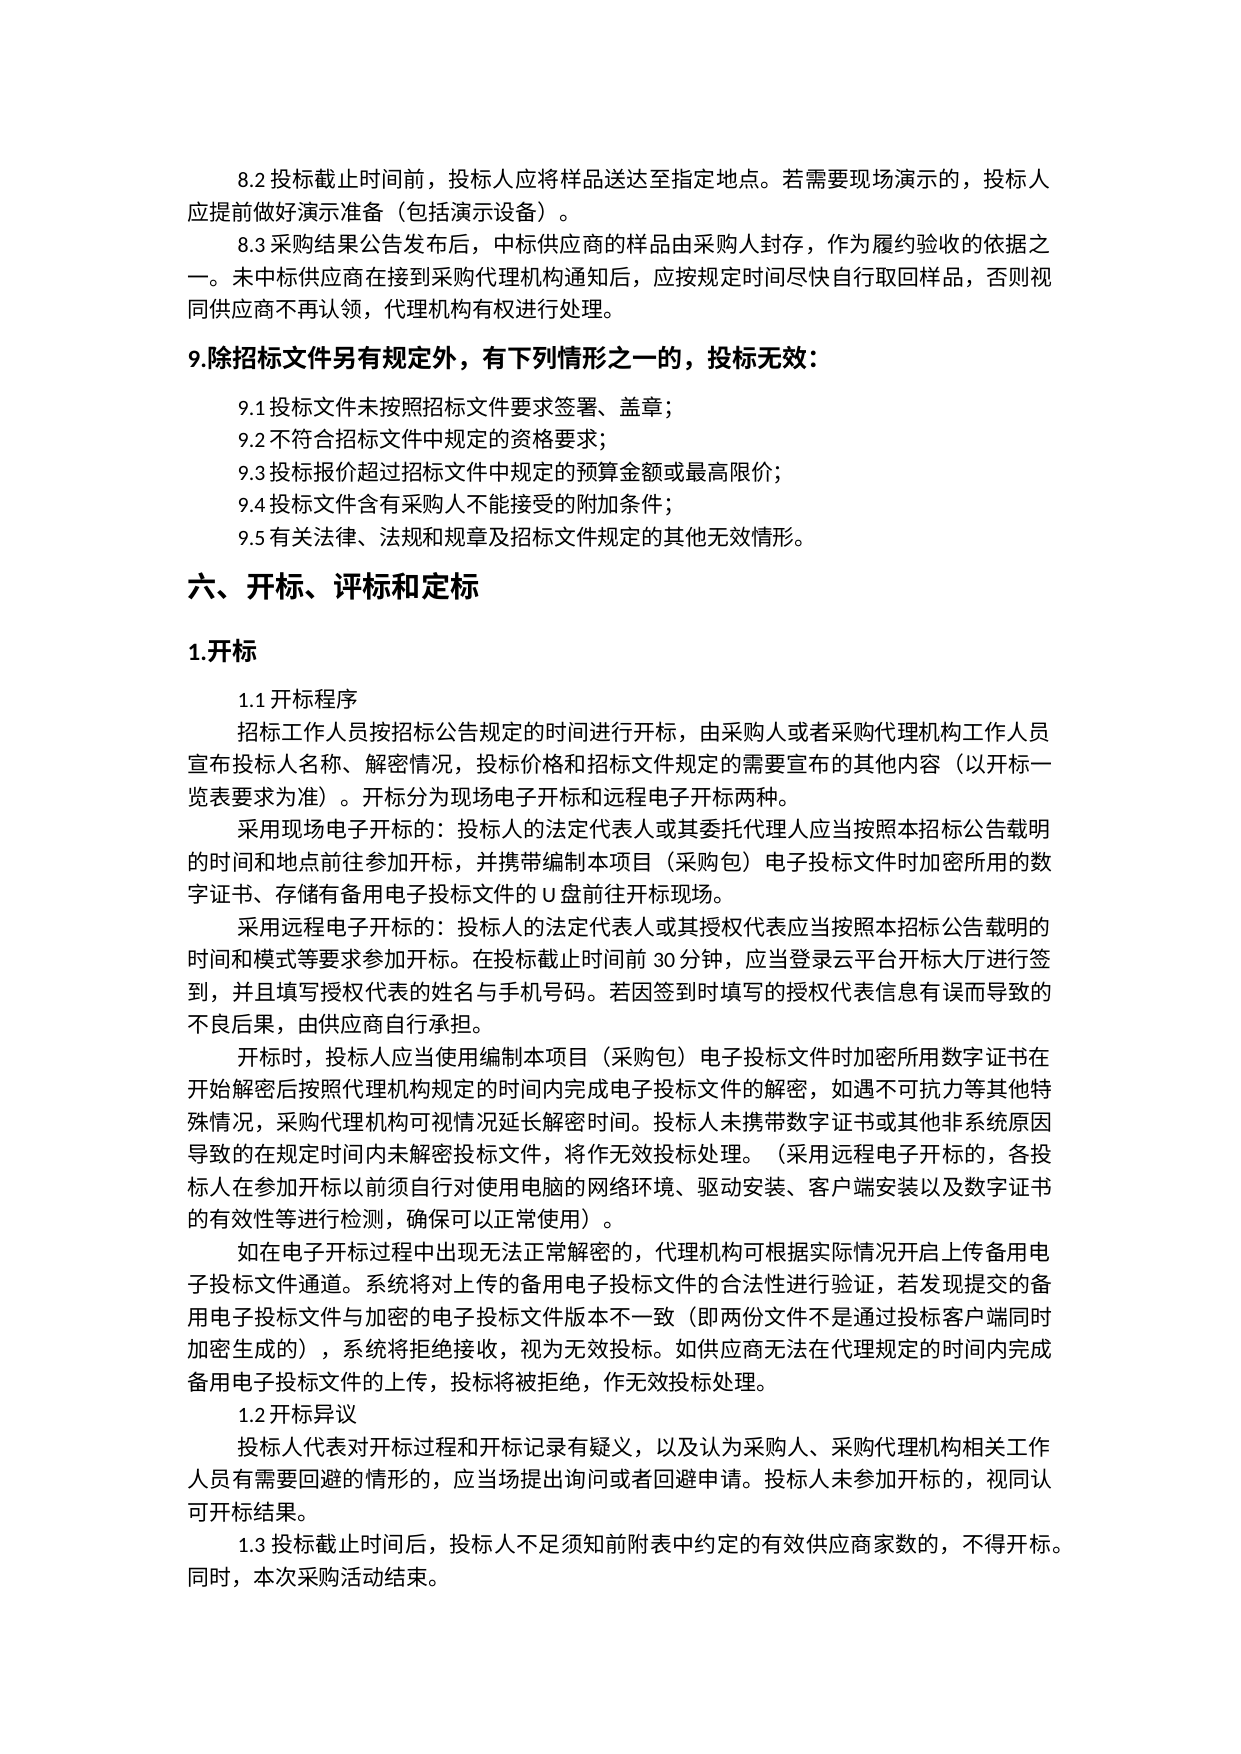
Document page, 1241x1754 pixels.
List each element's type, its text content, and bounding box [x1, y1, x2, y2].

text 9.3投标报价超过招标文件中规定的预算金额或最高限价； [187, 454, 1053, 487]
text 8.3采购结果公告发布后，中标供应商的样品由采购人封存，作为履约验收的依据之一。未中标供应商在接到采购代理机构通知后，应按规定时间尽快自行取回样品，否则视同供应商不再认领，代理机构有权进行处理。 [187, 227, 1053, 324]
text 六、开标、评标和定标 [187, 552, 1053, 617]
text 1.1 开标程序 [187, 682, 1053, 714]
text 9.除招标文件另有规定外，有下列情形之一的，投标无效： [187, 324, 1053, 389]
text 9.2不符合招标文件中规定的资格要求； [187, 422, 1053, 454]
text 采用现场电子开标的：投标人的法定代表人或其委托代理人应当按照本招标公告载明的时间和地点前往参加开标，并携带编制本项目（采购包）电子投标文件时加密所用的数字证书、存储有备用电子投标文件的U盘前往开标现场。 [187, 812, 1053, 909]
text 招标工作人员按招标公告规定的时间进行开标，由采购人或者采购代理机构工作人员宣布投标人名称、解密情况，投标价格和招标文件规定的需要宣布的其他内容（以开标一览表要求为准）。开标分为现场电子开标和远程电子开标两种。 [187, 714, 1053, 812]
text 开标时，投标人应当使用编制本项目（采购包）电子投标文件时加密所用数字证书在开始解密后按照代理机构规定的时间内完成电子投标文件的解密，如遇不可抗力等其他特殊情况，采购代理机构可视情况延长解密时间。投标人未携带数字证书或其他非系统原因导致的在规定时间内未解密投标文件，将作无效投标处理。（采用远程电子开标的，各投标人在参加开标以前须自行对使用电脑的网络环境、驱动安装、客户端安装以及数字证书的有效性等进行检测，确保可以正常使用）。 [187, 1039, 1053, 1234]
text 1.3 投标截止时间后，投标人不足须知前附表中约定的有效供应商家数的，不得开标。同时，本次采购活动结束。 [187, 1527, 1053, 1592]
text 9.1投标文件未按照招标文件要求签署、盖章； [187, 389, 1053, 422]
text 如在电子开标过程中出现无法正常解密的，代理机构可根据实际情况开启上传备用电子投标文件通道。系统将对上传的备用电子投标文件的合法性进行验证，若发现提交的备用电子投标文件与加密的电子投标文件版本不一致（即两份文件不是通过投标客户端同时加密生成的），系统将拒绝接收，视为无效投标。如供应商无法在代理规定的时间内完成备用电子投标文件的上传，投标将被拒绝，作无效投标处理。 [187, 1234, 1053, 1397]
text 1.2开标异议 [187, 1397, 1053, 1429]
text 投标人代表对开标过程和开标记录有疑义，以及认为采购人、采购代理机构相关工作人员有需要回避的情形的，应当场提出询问或者回避申请。投标人未参加开标的，视同认可开标结果。 [187, 1429, 1053, 1527]
text 9.5有关法律、法规和规章及招标文件规定的其他无效情形。 [187, 519, 1053, 552]
text 1.开标 [187, 617, 1053, 682]
text 8.2投标截止时间前，投标人应将样品送达至指定地点。若需要现场演示的，投标人应提前做好演示准备（包括演示设备）。 [187, 162, 1053, 227]
text 采用远程电子开标的：投标人的法定代表人或其授权代表应当按照本招标公告载明的时间和模式等要求参加开标。在投标截止时间前30分钟，应当登录云平台开标大厅进行签到，并且填写授权代表的姓名与手机号码。若因签到时填写的授权代表信息有误而导致的不良后果，由供应商自行承担。 [187, 909, 1053, 1039]
text 9.4投标文件含有采购人不能接受的附加条件； [187, 487, 1053, 519]
